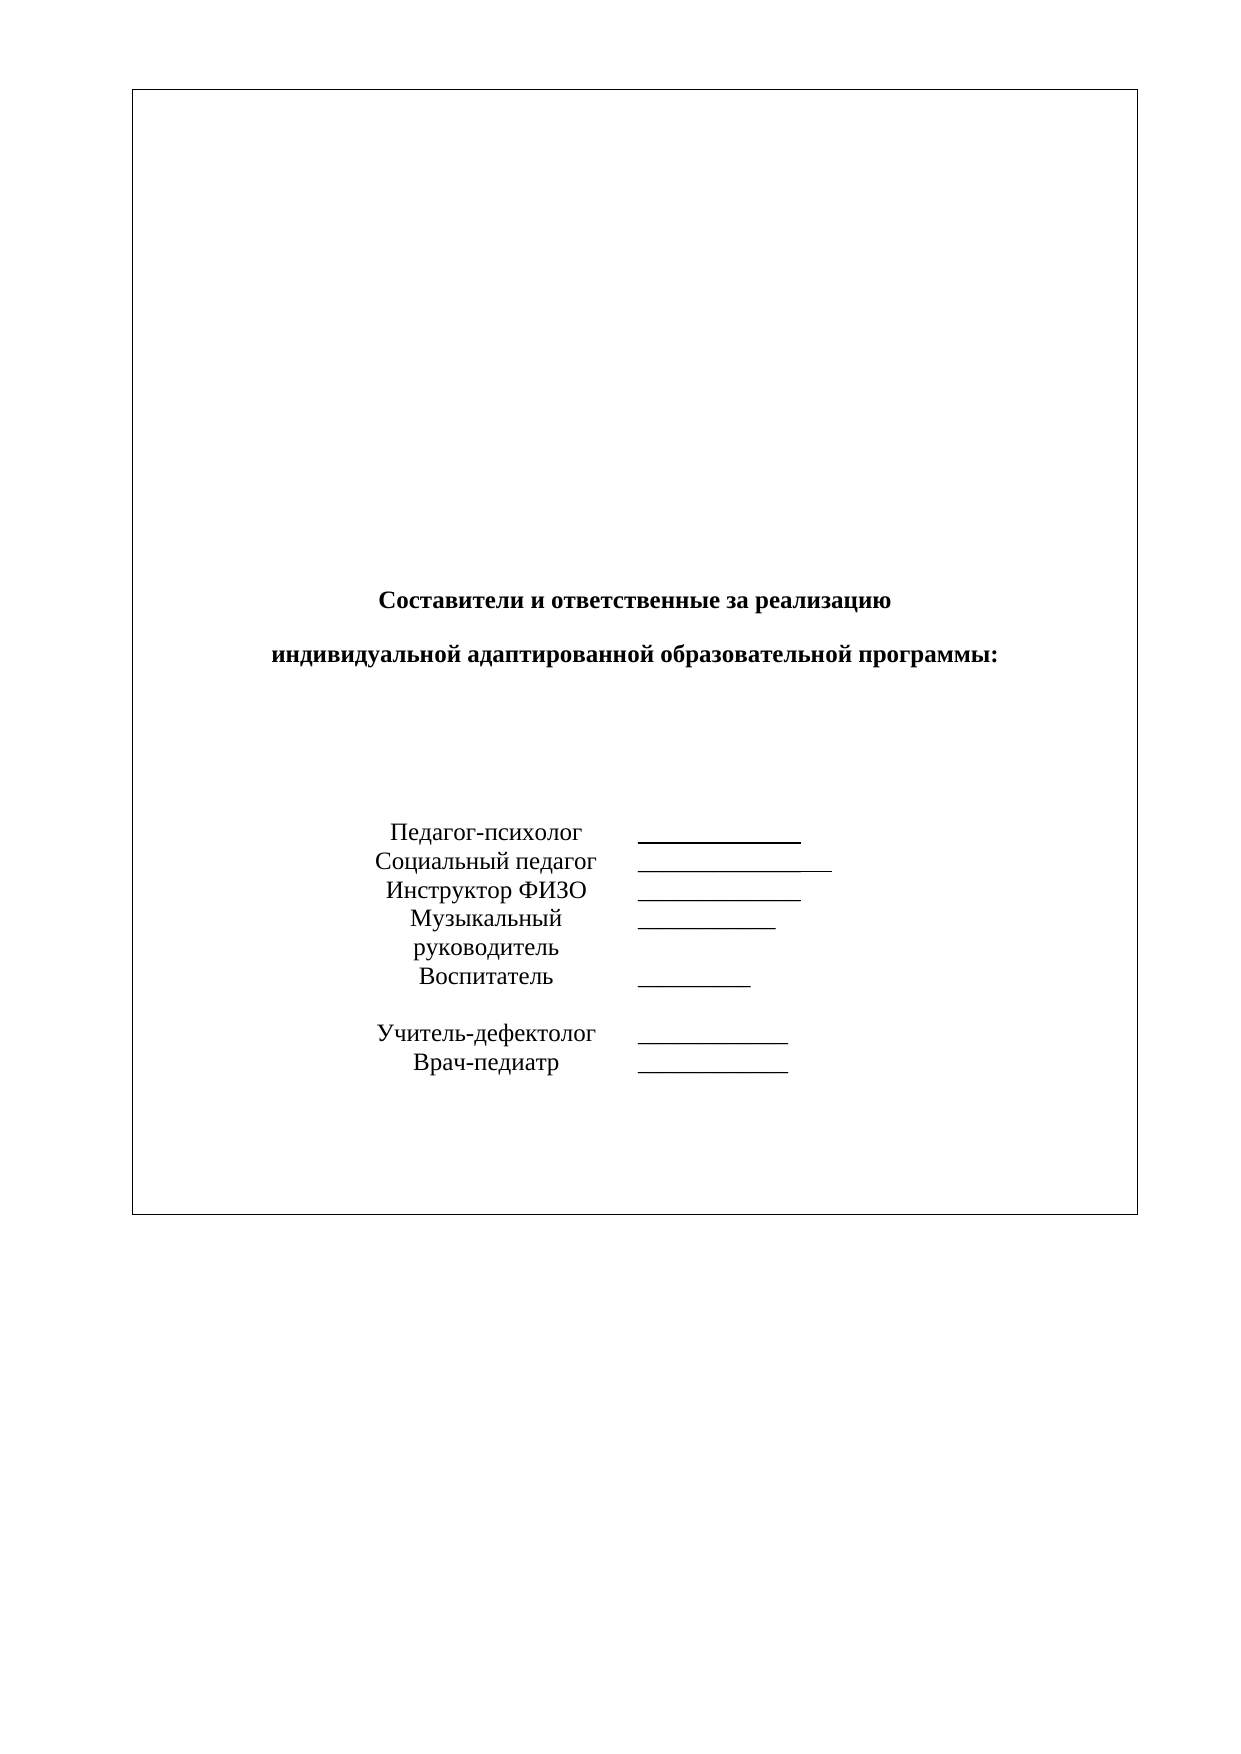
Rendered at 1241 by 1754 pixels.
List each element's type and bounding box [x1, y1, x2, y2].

table_header [133, 90, 1137, 1214]
